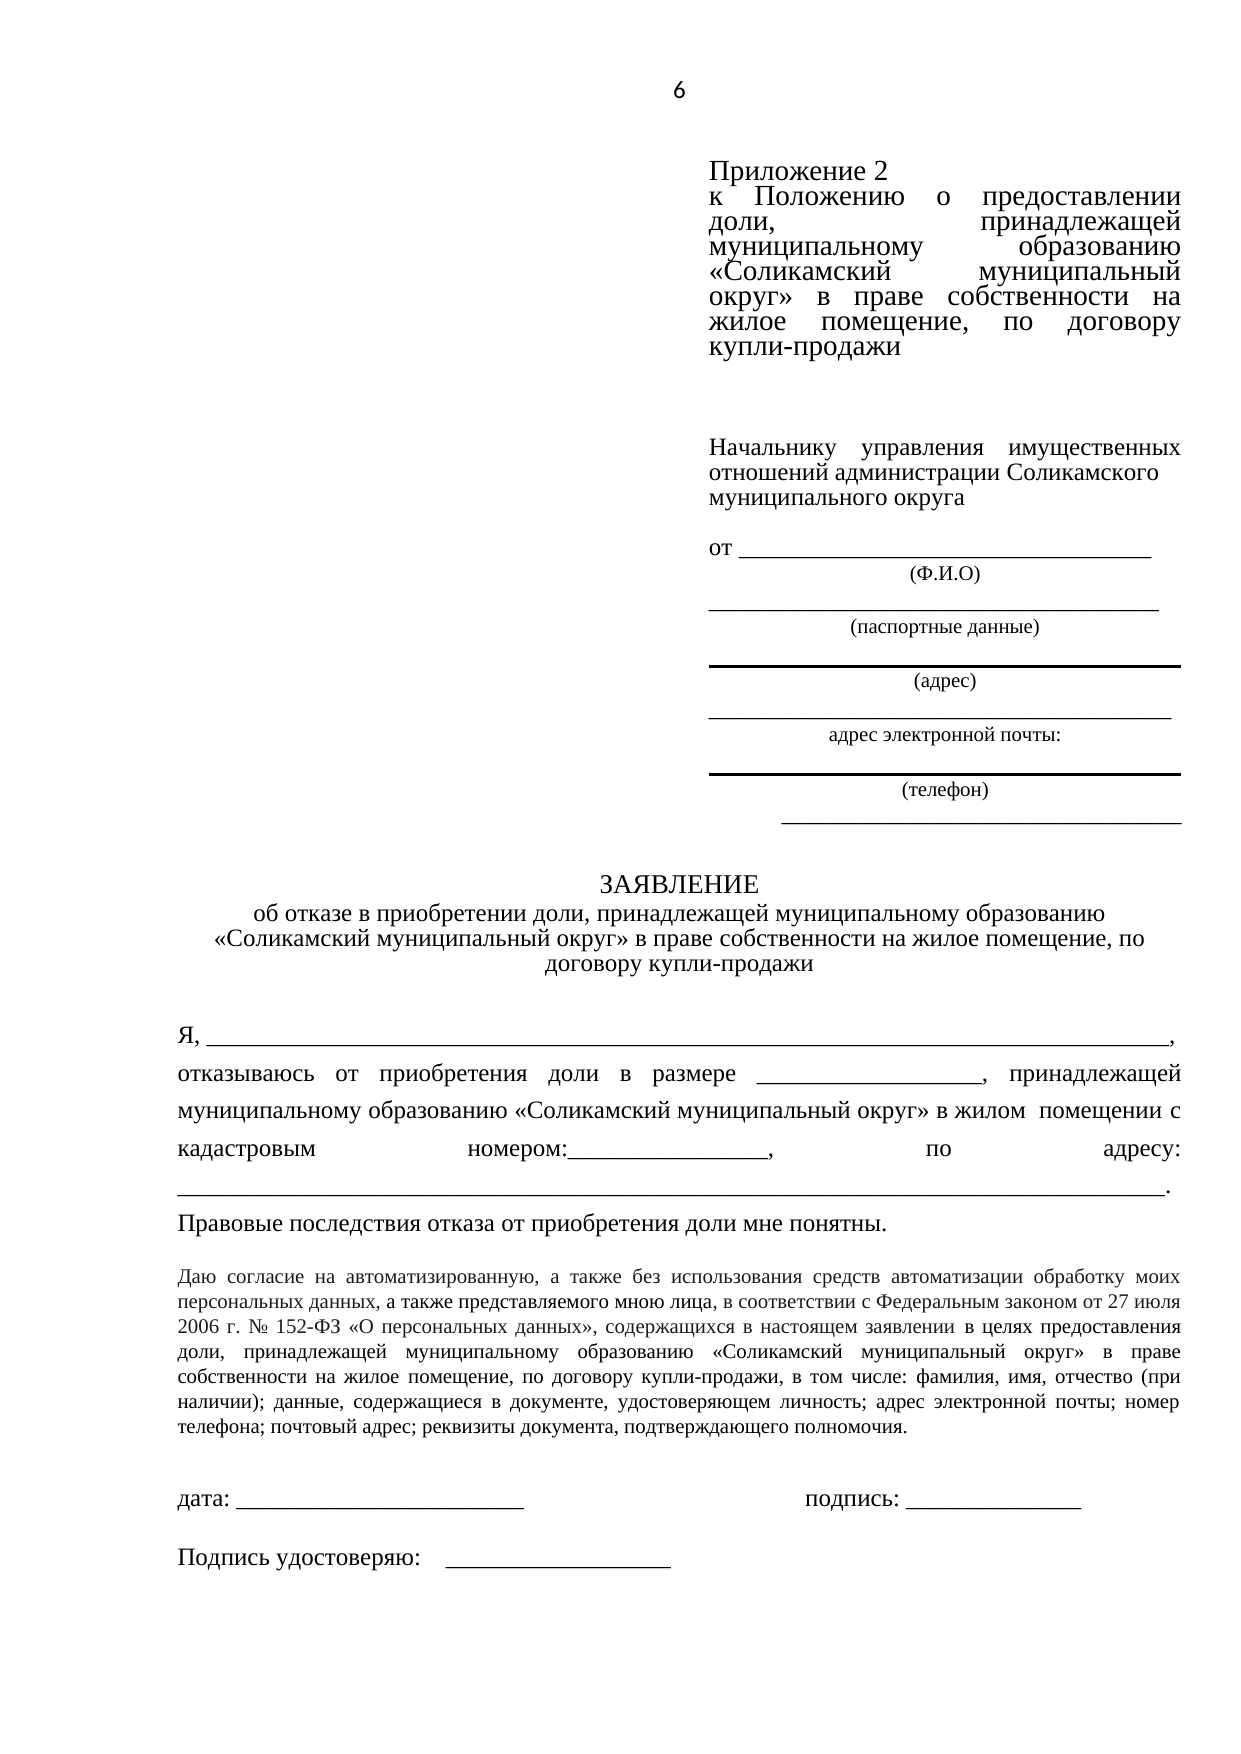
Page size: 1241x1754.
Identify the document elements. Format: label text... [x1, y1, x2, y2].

title Приложение 2 [709, 160, 1181, 185]
text Подпись удостоверяю: __________________ [177, 1542, 1181, 1571]
text _____________________________________ [709, 693, 1181, 722]
text (паспортные данные) [709, 614, 1181, 638]
text Начальнику управления имущественных отношений администрации Соликамского [709, 410, 1181, 485]
text ____________________________________ [709, 585, 1181, 614]
title к Положению о предоставлении доли, принадлежащей муниципальному образованию «Соликамский муниципальный округ» в праве собственности на жилое помещение, по договору купли-продажи [709, 185, 1181, 360]
text адрес электронной почты: [709, 722, 1181, 746]
text ________________________________ [177, 801, 1181, 826]
text (адрес) [709, 668, 1181, 693]
text Даю согласие на автоматизированную, а также без использования средств автоматизации обработку моих персональных данных, а также представляемого мною лица, в соответствии с Федеральным законом от 27 июля 2006 г. № 152-ФЗ «О персональных данных», содержащихся в настоящем заявлении в целях предоставления доли, принадлежащей муниципальному образованию «Соликамский муниципальный округ» в праве собственности на жилое помещение, по договору купли-продажи, в том числе: фамилия, имя, отчество (при наличии); данные, содержащиеся в документе, удостоверяющем личность; адрес электронной почты; номер телефона; почтовый адрес; реквизиты документа, подтверждающего полномочия. [177, 1263, 1181, 1438]
text от _________________________________ [709, 535, 1181, 560]
title об отказе в приобретении доли, принадлежащей муниципальному образованию «Соликамский муниципальный округ» в праве собственности на жилое помещение, по договору купли-продажи [177, 901, 1181, 976]
text Я, _____________________________________________________________________________, [177, 1013, 1181, 1051]
text ЗАЯВЛЕНИЕ [177, 863, 1181, 901]
text дата: _______________________ подпись: ______________ [177, 1476, 1181, 1513]
text муниципального округа [709, 485, 1181, 510]
text (телефон) [709, 776, 1181, 801]
text отказываюсь от приобретения доли в размере __________________, принадлежащей муниципальному образованию «Соликамский муниципальный округ» в жилом помещении с кадастровым номером:________________, по адресу: _______________________________________________________________________________. [177, 1051, 1181, 1201]
text (Ф.И.О) [709, 560, 1181, 585]
text Правовые последствия отказа от приобретения доли мне понятны. [177, 1201, 1181, 1238]
